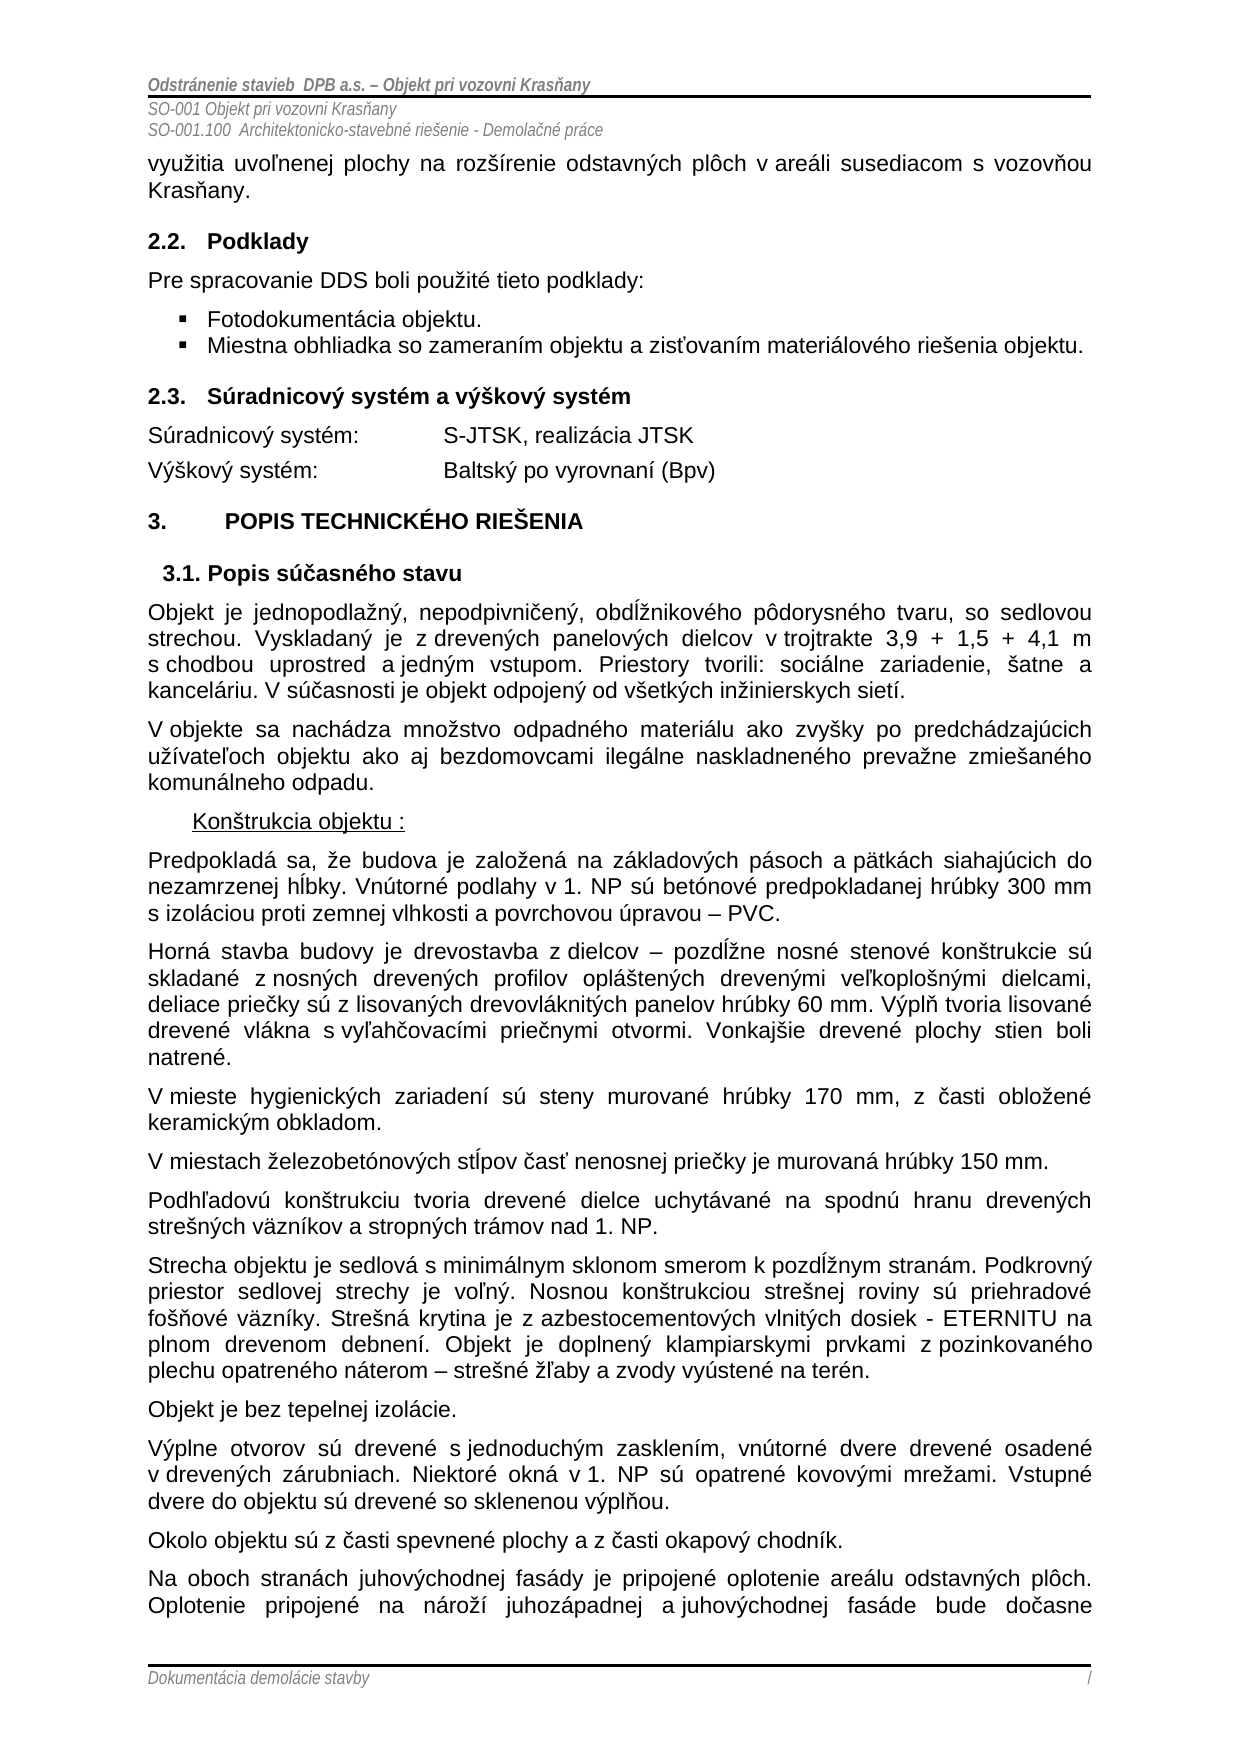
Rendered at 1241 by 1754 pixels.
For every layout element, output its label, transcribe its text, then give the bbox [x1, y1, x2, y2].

text Fotodokumentácia objektu. [177, 306, 1092, 332]
text V miestach železobetónových stĺpov časť nenosnej priečky je murovaná hrúbky 150 mm. [148, 1148, 1092, 1174]
text Výplne otvorov sú drevené s jednoduchým zasklením, vnútorné dvere drevené osadené v drevených zárubniach. Niektoré okná v 1. NP sú opatrené kovovými mrežami. Vstupné dvere do objektu sú drevené so sklenenou výplňou. [148, 1435, 1092, 1514]
text Miestna obhliadka so zameraním objektu a zisťovaním materiálového riešenia objektu. [177, 332, 1092, 358]
text V mieste hygienických zariadení sú steny murované hrúbky 170 mm, z časti obložené keramickým obkladom. [148, 1083, 1092, 1135]
text Horná stavba budovy je drevostavba z dielcov – pozdĺžne nosné stenové konštrukcie sú skladané z nosných drevených profilov opláštených drevenými veľkoplošnými dielcami, deliace priečky sú z lisovaných drevovláknitých panelov hrúbky . Výplň tvoria lisované drevené vlákna s vyľahčovacími priečnymi otvormi. Vonkajšie drevené plochy stien boli natrené. [148, 938, 1092, 1070]
text V objekte sa nachádza množstvo odpadného materiálu ako zvyšky po predchádzajúcich užívateľoch objektu ako aj bezdomovcami ilegálne naskladneného prevažne zmiešaného komunálneho odpadu. [148, 716, 1092, 795]
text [148, 1565, 1092, 1618]
text Okolo objektu sú z časti spevnené plochy a z časti okapový chodník. [148, 1527, 1092, 1553]
text Popis súčasného stavu [162, 559, 1092, 586]
text Súradnicový systém a výškový systém [148, 383, 1092, 410]
text Podhľadovú konštrukciu tvoria drevené dielce uchytávané na spodnú hranu drevených strešných väzníkov a stropných trámov nad 1. NP. [148, 1187, 1092, 1239]
text Objekt je jednopodlažný, nepodpivničený, obdĺžnikového pôdorysného tvaru, so sedlovou strechou. Vyskladaný je z drevených panelových dielcov v trojtrakte 3,9 + 1,5 + 4,1 m s chodbou uprostred a jedným vstupom. Priestory tvorili: sociálne zariadenie, šatne a kanceláriu. V súčasnosti je objekt odpojený od všetkých inžinierskych sietí. [148, 598, 1092, 704]
text Konštrukcia objektu : [192, 808, 1092, 834]
text Strecha objektu je sedlová s minimálnym sklonom smerom k pozdĺžnym stranám. Podkrovný priestor sedlovej strechy je voľný. Nosnou konštrukciou strešnej roviny sú priehradové fošňové väzníky. Strešná krytina je z azbestocementových vlnitých dosiek - ETERNITU na plnom drevenom debnení. Objekt je doplnený klampiarskymi prvkami z pozinkovaného plechu opatreného náterom – strešné žľaby a zvody vyústené na terén. [148, 1252, 1092, 1384]
text Výškový systém: Baltský po vyrovnaní (Bpv) [148, 457, 1092, 483]
text Súradnicový systém: S-JTSK, realizácia JTSK [148, 422, 1092, 448]
text Popis TEchnického riešenia [148, 508, 1092, 534]
text Predpokladá sa, že budova je založená na základových pásoch a pätkách siahajúcich do nezamrzenej hĺbky. Vnútorné podlahy v 1. NP sú betónové predpokladanej hrúbky s izoláciou proti zemnej vlhkosti a povrchovou úpravou – PVC. [148, 847, 1092, 926]
text Pre spracovanie DDS boli použité tieto podklady: [148, 267, 1092, 293]
text Objekt je bez tepelnej izolácie. [148, 1396, 1092, 1422]
text Podklady [148, 228, 1092, 254]
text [148, 150, 1092, 203]
